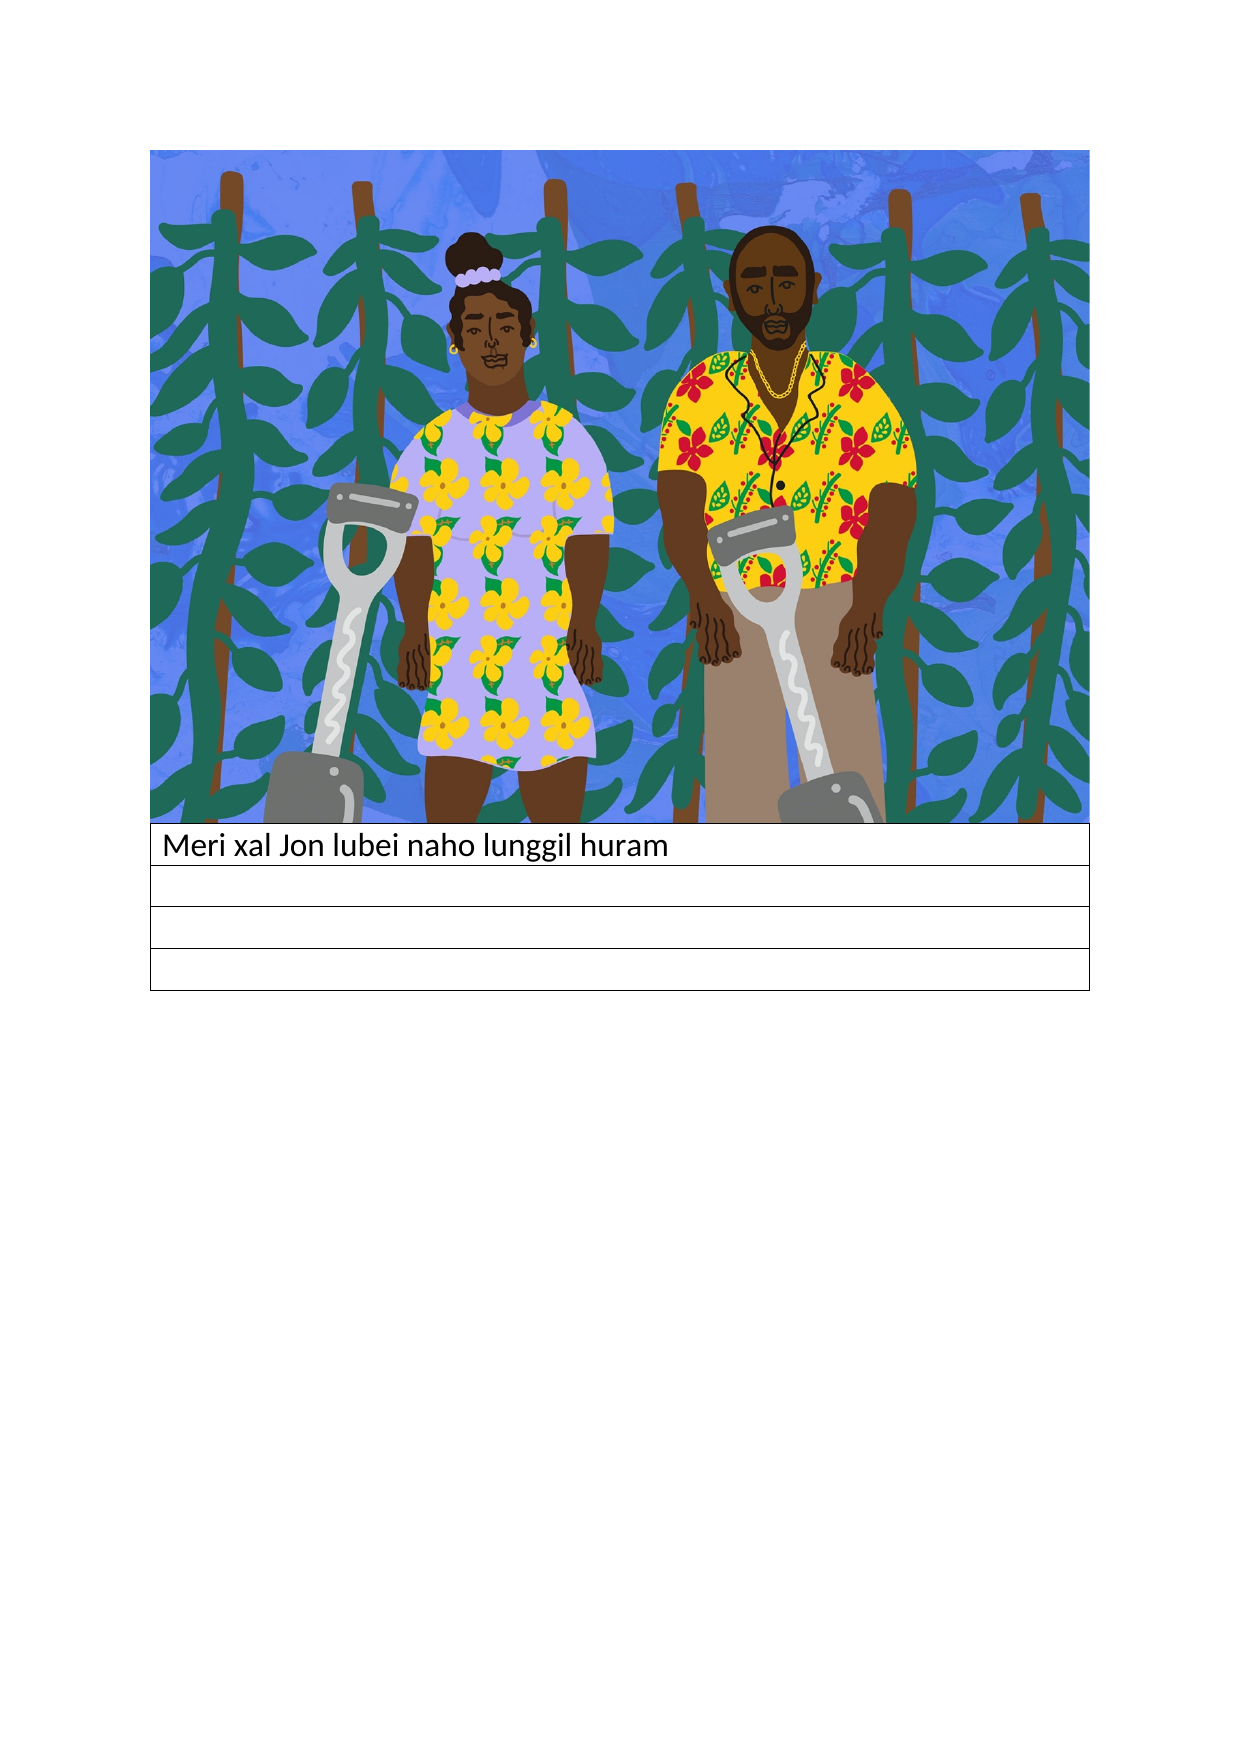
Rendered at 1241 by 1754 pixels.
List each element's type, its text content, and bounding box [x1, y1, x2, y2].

table_cell [151, 949, 1089, 990]
table_cell [151, 866, 1089, 906]
table_header Meri xal Jon lubei naho lunggil huram [151, 824, 1089, 864]
table_cell [151, 907, 1089, 948]
picture [150, 150, 1090, 823]
